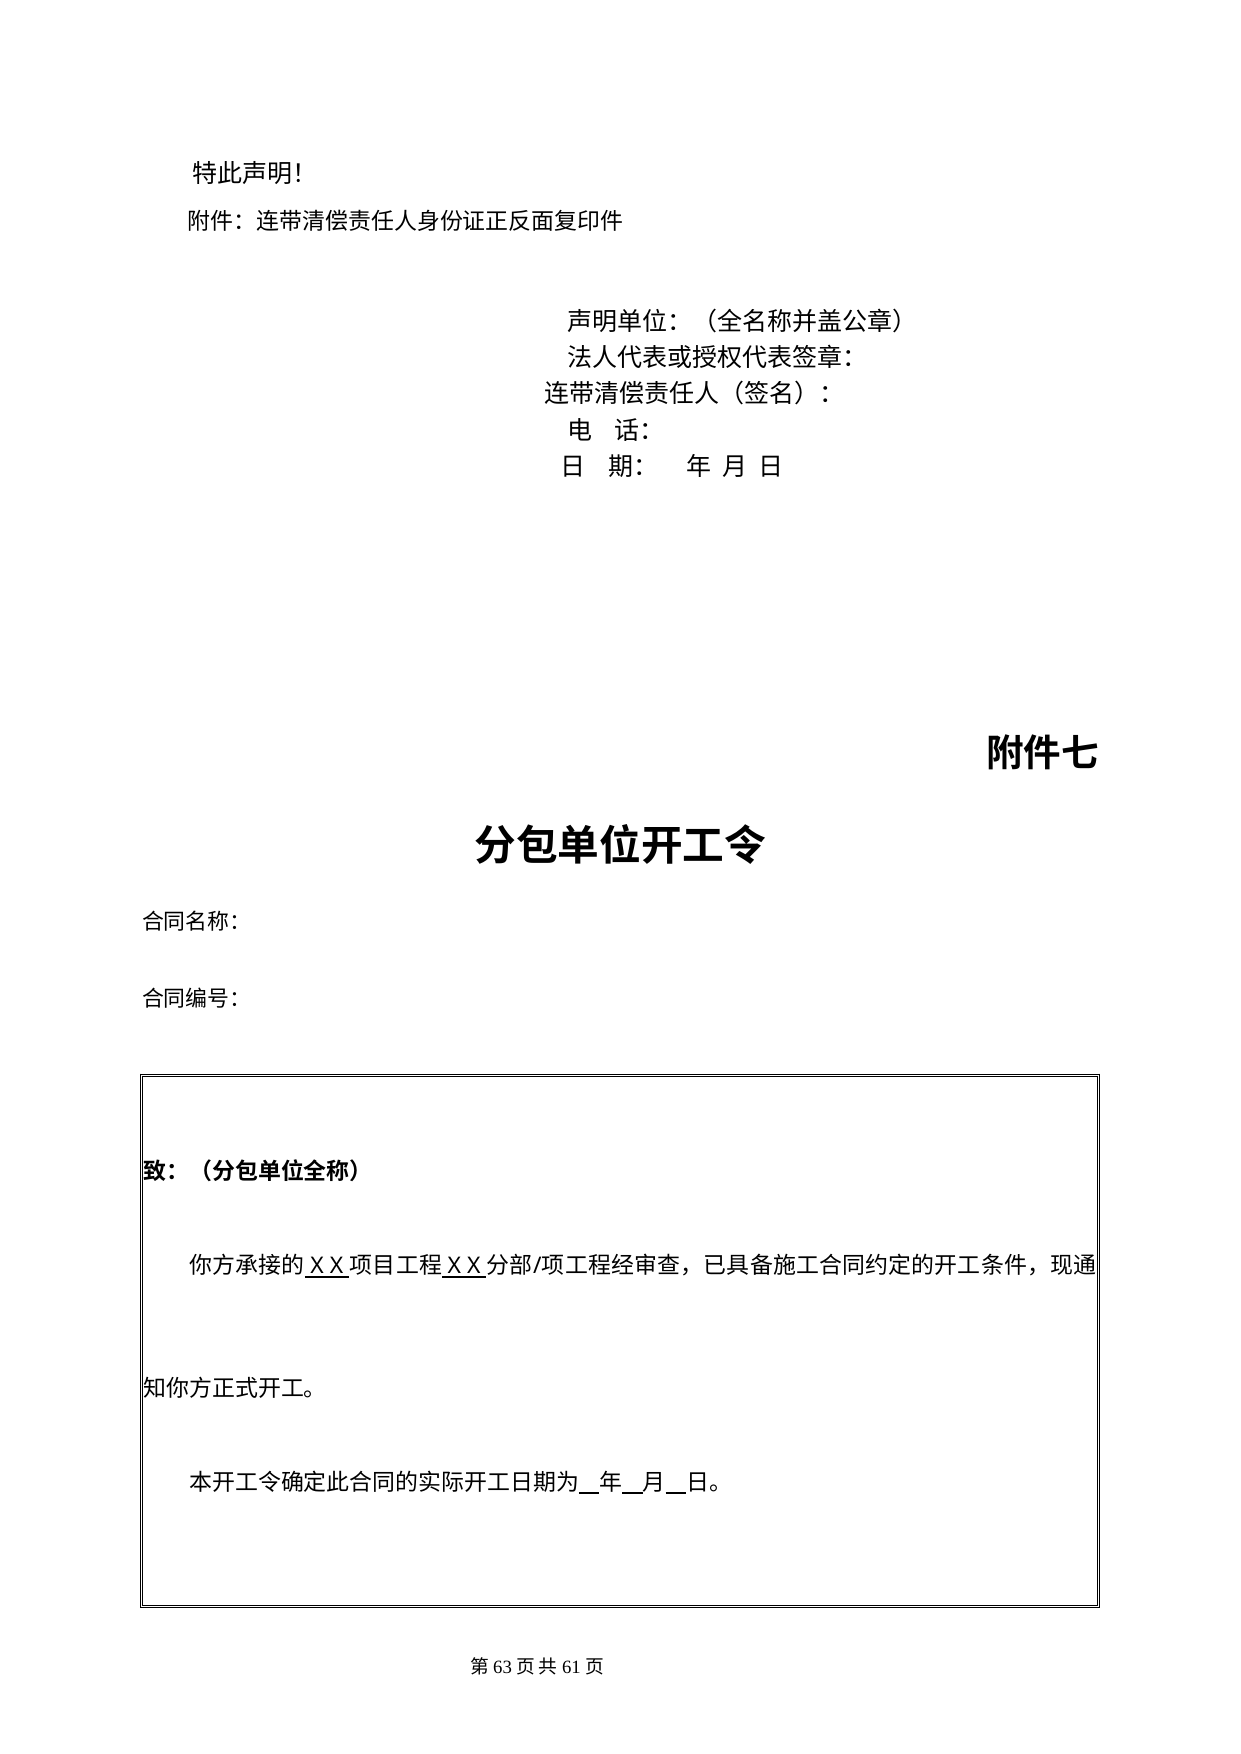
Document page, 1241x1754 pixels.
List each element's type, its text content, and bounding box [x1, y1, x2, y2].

text 附件：连带清偿责任人身份证正反面复印件 [142, 189, 1098, 250]
text 电 话： [142, 410, 1098, 446]
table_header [143, 1077, 1097, 1605]
text 声明单位：（全名称并盖公章） [142, 301, 1098, 338]
text 合同编号： [142, 966, 1098, 1027]
text 附件七 [142, 719, 1098, 781]
text 分包单位开工令 [142, 812, 1098, 873]
text 法人代表或授权代表签章： [142, 338, 1098, 374]
text 连带清偿责任人（签名）： [207, 374, 1098, 410]
list 特此声明！ [142, 153, 1098, 189]
text 日 期： 年 月 日 [142, 446, 1098, 483]
text 合同名称： [142, 889, 1098, 950]
